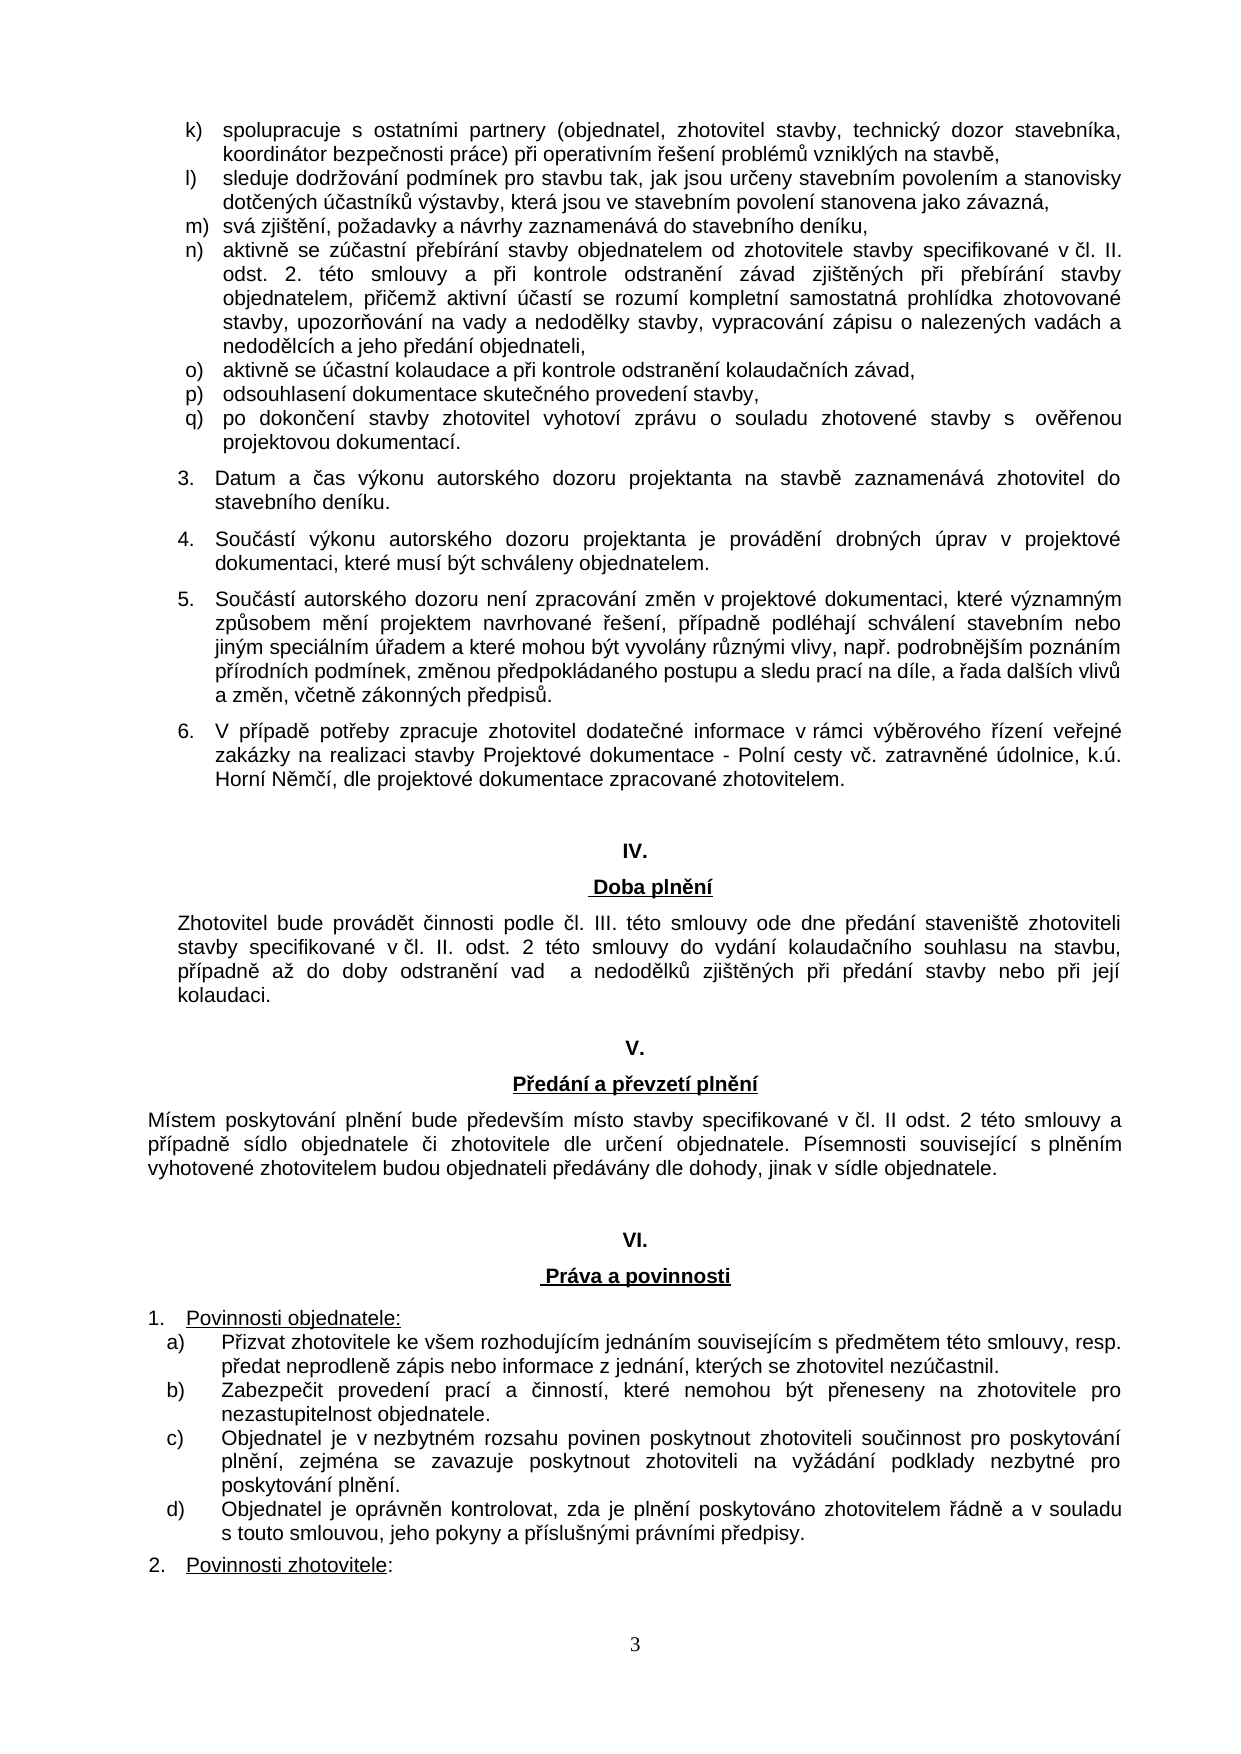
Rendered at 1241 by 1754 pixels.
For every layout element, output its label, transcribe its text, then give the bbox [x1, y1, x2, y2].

list Objednatel je v nezbytném rozsahu povinen poskytnout zhotoviteli součinnost pro poskytování plnění, zejména se zavazuje poskytnout zhotoviteli na vyžádání podklady nezbytné pro poskytování plnění. [166, 1425, 1122, 1497]
list aktivně se účastní kolaudace a při kontrole odstranění kolaudačních závad, [185, 358, 1122, 382]
subtitle IV. [148, 839, 1122, 863]
list Objednatel je oprávněn kontrolovat, zda je plnění poskytováno zhotovitelem řádně a v souladu s touto smlouvou, jeho pokyny a příslušnými právními předpisy. [166, 1497, 1122, 1545]
subtitle Práva a povinnosti [148, 1263, 1122, 1287]
subtitle V. [148, 1036, 1122, 1060]
list po dokončení stavby zhotovitel vyhotoví zprávu o souladu zhotovené stavby s ověřenou projektovou dokumentací. [185, 406, 1122, 453]
list Součástí autorského dozoru není zpracování změn v projektové dokumentaci, které významným způsobem mění projektem navrhované řešení, případně podléhají schválení stavebním nebo jiným speciálním úřadem a které mohou být vyvolány různými vlivy, např. podrobnějším poznáním přírodních podmínek, změnou předpokládaného postupu a sledu prací na díle, a řada dalších vlivů a změn, včetně zákonných předpisů. [177, 587, 1122, 707]
list Přizvat zhotovitele ke všem rozhodujícím jednáním souvisejícím s předmětem této smlouvy, resp. předat neprodleně zápis nebo informace z jednání, kterých se zhotovitel nezúčastnil. [166, 1329, 1122, 1377]
list Povinnosti zhotovitele: [148, 1551, 1122, 1576]
subtitle VI. [148, 1227, 1122, 1251]
list svá zjištění, požadavky a návrhy zaznamenává do stavebního deníku, [185, 214, 1122, 238]
list sleduje dodržování podmínek pro stavbu tak, jak jsou určeny stavebním povolením a stanovisky dotčených účastníků výstavby, která jsou ve stavebním povolení stanovena jako závazná, [185, 166, 1122, 214]
list Povinnosti objednatele: [148, 1306, 1122, 1329]
list Datum a čas výkonu autorského dozoru projektanta na stavbě zaznamenává zhotovitel do stavebního deníku. [177, 466, 1122, 514]
text Zhotovitel bude provádět činnosti podle čl. III. této smlouvy ode dne předání staveniště zhotoviteli stavby specifikované v čl. II. odst. 2 této smlouvy do vydání kolaudačního souhlasu na stavbu, případně až do doby odstranění vad a nedodělků zjištěných při předání stavby nebo při její kolaudaci. [177, 911, 1122, 1007]
list V případě potřeby zpracuje zhotovitel dodatečné informace v rámci výběrového řízení veřejné zakázky na realizaci stavby Projektové dokumentace - Polní cesty vč. zatravněné údolnice, k.ú. Horní Němčí, dle projektové dokumentace zpracované zhotovitelem. [177, 719, 1122, 791]
list odsouhlasení dokumentace skutečného provedení stavby, [185, 382, 1122, 406]
subtitle Doba plnění [177, 875, 1122, 899]
list aktivně se zúčastní přebírání stavby objednatelem od zhotovitele stavby specifikované v čl. II. odst. 2. této smlouvy a při kontrole odstranění závad zjištěných při přebírání stavby objednatelem, přičemž aktivní účastí se rozumí kompletní samostatná prohlídka zhotovované stavby, upozorňování na vady a nedodělky stavby, vypracování zápisu o nalezených vadách a nedodělcích a jeho předání objednateli, [185, 238, 1122, 358]
text Místem poskytování plnění bude především místo stavby specifikované v čl. II odst. 2 této smlouvy a případně sídlo objednatele či zhotovitele dle určení objednatele. Písemnosti související s plněním vyhotovené zhotovitelem budou objednateli předávány dle dohody, jinak v sídle objednatele. [148, 1108, 1122, 1179]
subtitle Předání a převzetí plnění [148, 1072, 1122, 1096]
list spolupracuje s ostatními partnery (objednatel, zhotovitel stavby, technický dozor stavebníka, koordinátor bezpečnosti práce) při operativním řešení problémů vzniklých na stavbě, [185, 118, 1122, 166]
list Zabezpečit provedení prací a činností, které nemohou být přeneseny na zhotovitele pro nezastupitelnost objednatele. [166, 1377, 1122, 1425]
list Součástí výkonu autorského dozoru projektanta je provádění drobných úprav v projektové dokumentaci, které musí být schváleny objednatelem. [177, 526, 1122, 574]
